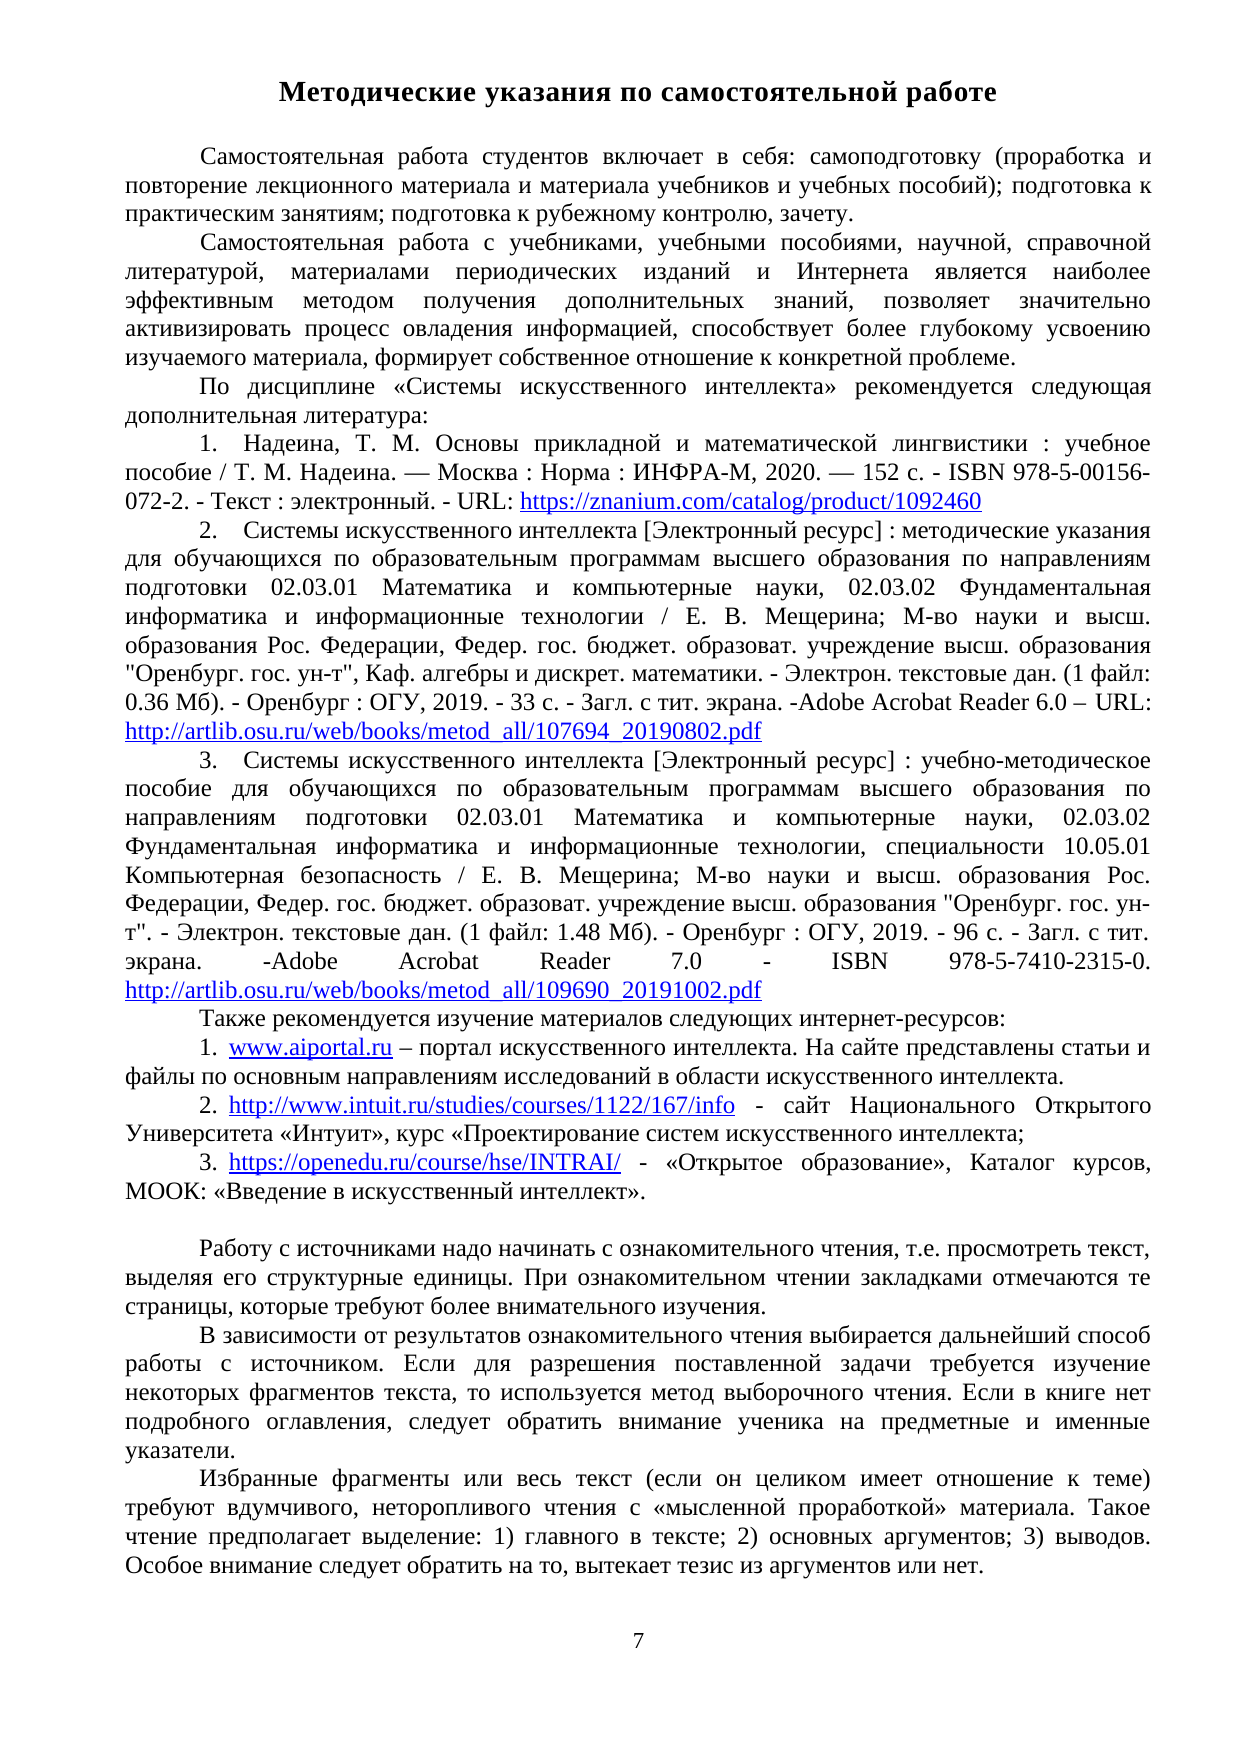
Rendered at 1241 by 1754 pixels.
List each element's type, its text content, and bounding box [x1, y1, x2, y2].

text Также рекомендуется изучение материалов следующих интернет-ресурсов: [125, 1003, 1152, 1032]
list Системы искусственного интеллекта [Электронный ресурс] : учебно-методическое пособие для обучающихся по образовательным программам высшего образования по направлениям подготовки 02.03.01 Математика и компьютерные науки, 02.03.02 Фундаментальная информатика и информационные технологии, специальности 10.05.01 Компьютерная безопасность / Е. В. Мещерина; М-во науки и высш. образования Рос. Федерации, Федер. гос. бюджет. образоват. учреждение высш. образования "Оренбург. гос. ун-т". - Электрон. текстовые дан. (1 файл: 1.48 Мб). - Оренбург : ОГУ, 2019. - 96 с. - Загл. с тит. экрана. -Adobe Acrobat Reader 7.0 - ISBN 978-5-7410-2315-0. http://artlib.osu.ru/web/books/metod_all/109690_20191002.pdf [125, 745, 1152, 1003]
subtitle Методические указания по самостоятельной работе [125, 74, 1152, 107]
list http://www.intuit.ru/studies/courses/1122/167/info - сайт Национального Открытого Университета «Интуит», курс «Проектирование систем искусственного интеллекта; [125, 1090, 1152, 1147]
list Надеина, Т. М. Основы прикладной и математической лингвистики : учебное пособие / Т. М. Надеина. — Москва : Норма : ИНФРА-М, 2020. — 152 с. - ISBN 978-5-00156-072-2. - Текст : электронный. - URL: https://znanium.com/catalog/product/1092460 [125, 428, 1152, 515]
text Самостоятельная работа с учебниками, учебными пособиями, научной, справочной литературой, материалами периодических изданий и Интернета является наиболее эффективным методом получения дополнительных знаний, позволяет значительно активизировать процесс овладения информацией, способствует более глубокому усвоению изучаемого материала, формирует собственное отношение к конкретной проблеме. [125, 227, 1152, 371]
text Работу с источниками надо начинать с ознакомительного чтения, т.е. просмотреть текст, выделяя его структурные единицы. При ознакомительном чтении закладками отмечаются те страницы, которые требуют более внимательного изучения. [125, 1233, 1152, 1320]
text По дисциплине «Системы искусственного интеллекта» рекомендуется следующая дополнительная литература: [125, 371, 1152, 428]
list https://openedu.ru/course/hse/INTRAI/ - «Открытое образование», Каталог курсов, МООК: «Введение в искусственный интеллект». [125, 1147, 1152, 1205]
text В зависимости от результатов ознакомительного чтения выбирается дальнейший способ работы с источником. Если для разрешения поставленной задачи требуется изучение некоторых фрагментов текста, то используется метод выборочного чтения. Если в книге нет подробного оглавления, следует обратить внимание ученика на предметные и именные указатели. [125, 1320, 1152, 1463]
text Избранные фрагменты или весь текст (если он целиком имеет отношение к теме) требуют вдумчивого, неторопливого чтения с «мысленной проработкой» материала. Такое чтение предполагает выделение: 1) главного в тексте; 2) основных аргументов; 3) выводов. Особое внимание следует обратить на то, вытекает тезис из аргументов или нет. [125, 1463, 1152, 1578]
text Самостоятельная работа студентов включает в себя: самоподготовку (проработка и повторение лекционного материала и материала учебников и учебных пособий); подготовка к практическим занятиям; подготовка к рубежному контролю, зачету. [125, 141, 1152, 227]
list www.aiportal.ru – портал искусственного интеллекта. На сайте представлены статьи и файлы по основным направлениям исследований в области искусственного интеллекта. [125, 1032, 1152, 1090]
list Системы искусственного интеллекта [Электронный ресурс] : методические указания для обучающихся по образовательным программам высшего образования по направлениям подготовки 02.03.01 Математика и компьютерные науки, 02.03.02 Фундаментальная информатика и информационные технологии / Е. В. Мещерина; М-во науки и высш. образования Рос. Федерации, Федер. гос. бюджет. образоват. учреждение высш. образования "Оренбург. гос. ун-т", Каф. алгебры и дискрет. математики. - Электрон. текстовые дан. (1 файл: 0.36 Мб). - Оренбург : ОГУ, 2019. - 33 с. - Загл. с тит. экрана. -Adobe Acrobat Reader 6.0 – URL: http://artlib.osu.ru/web/books/metod_all/107694_20190802.pdf [125, 515, 1152, 745]
